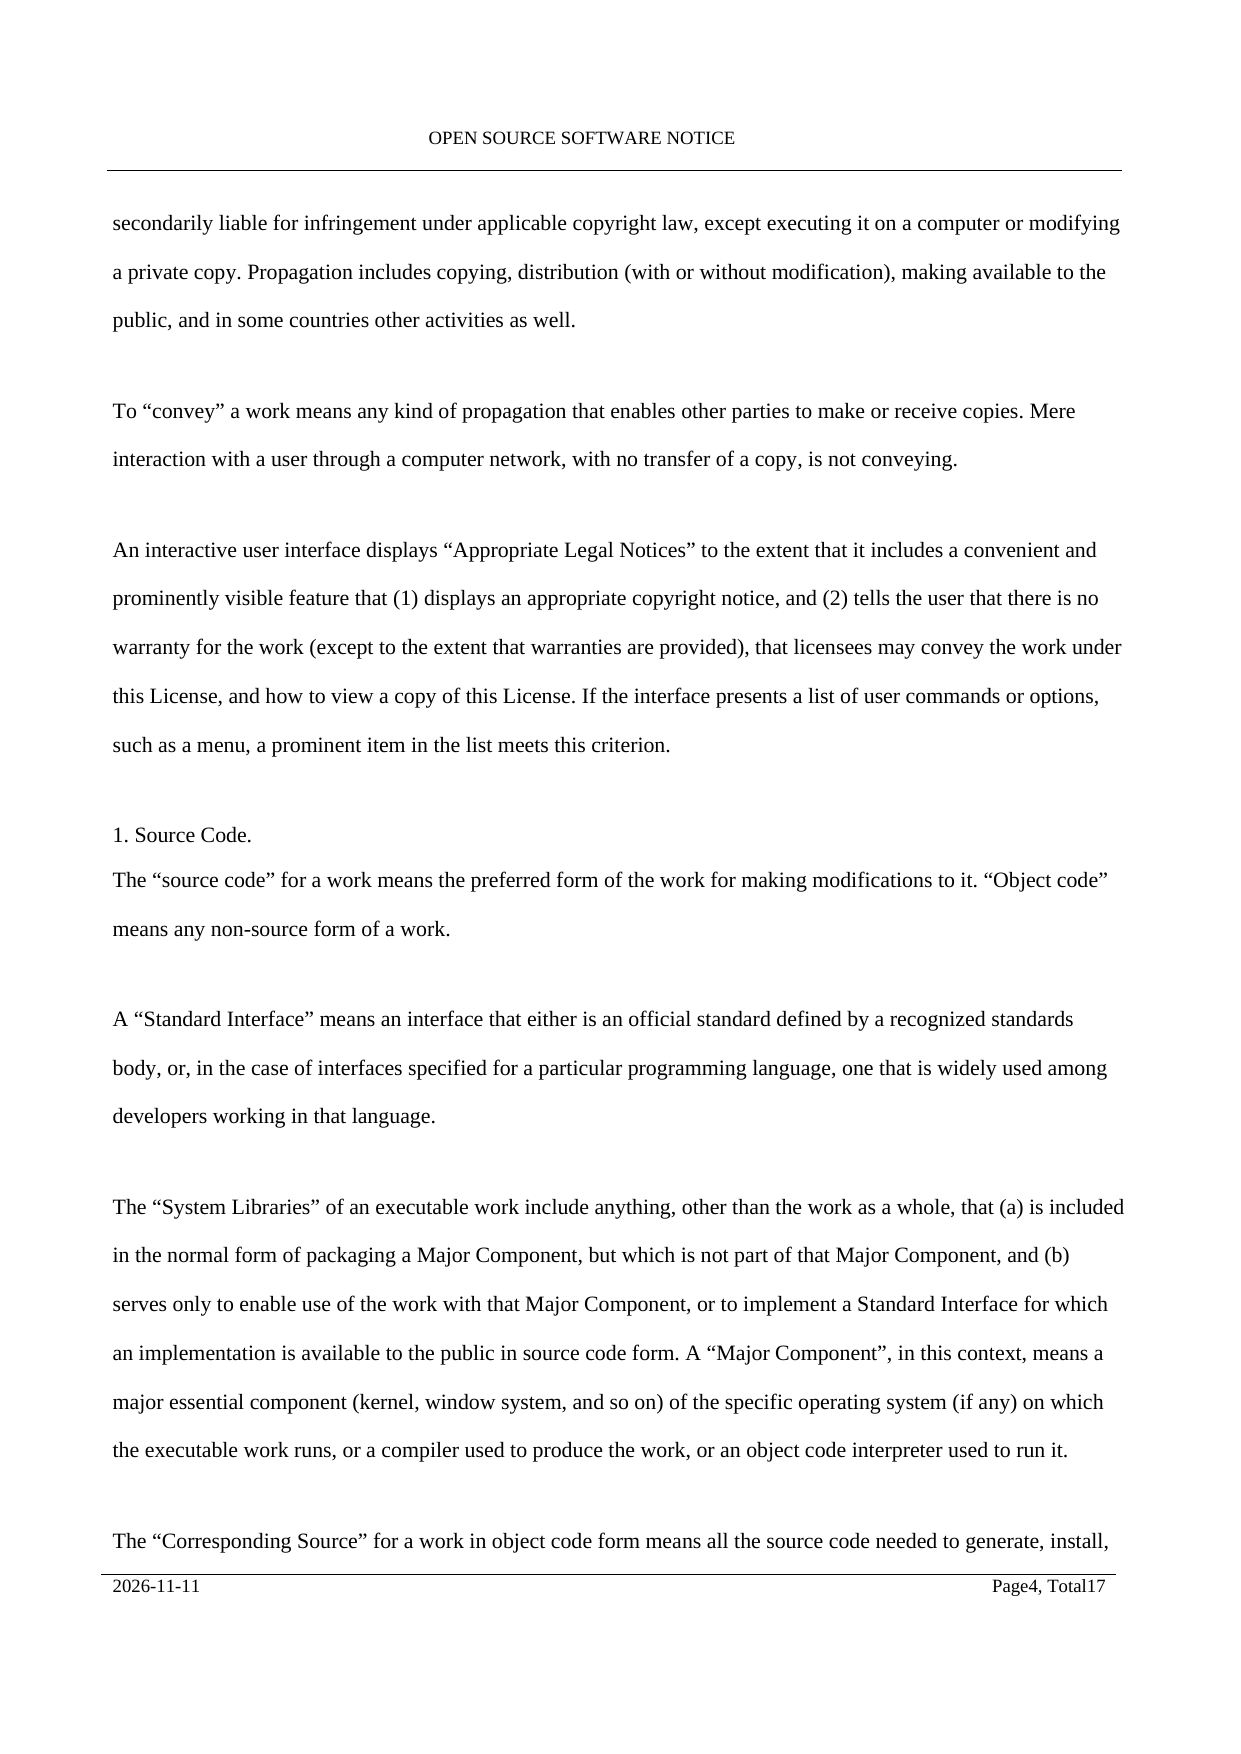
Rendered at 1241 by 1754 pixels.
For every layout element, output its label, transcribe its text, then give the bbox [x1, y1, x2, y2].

text The “System Libraries” of an executable work include anything, other than the work as a whole, that (a) is included in the normal form of packaging a Major Component, but which is not part of that Major Component, and (b) serves only to enable use of the work with that Major Component, or to implement a Standard Interface for which an implementation is available to the public in source code form. A “Major Component”, in this context, means a major essential component (kernel, window system, and so on) of the specific operating system (if any) on which the executable work runs, or a compiler used to produce the work, or an object code interpreter used to run it. [112, 1190, 1128, 1466]
text The “source code” for a work means the preferred form of the work for making modifications to it. “Object code” means any non-source form of a work. [112, 863, 1128, 944]
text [112, 206, 1128, 336]
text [112, 1524, 1128, 1556]
text 1. Source Code. [112, 818, 1128, 851]
text To “convey” a work means any kind of propagation that enables other parties to make or receive copies. Mere interaction with a user through a computer network, with no transfer of a copy, is not conveying. [112, 394, 1128, 475]
text A “Standard Interface” means an interface that either is an official standard defined by a recognized standards body, or, in the case of interfaces specified for a particular programming language, one that is widely used among developers working in that language. [112, 1002, 1128, 1132]
text An interactive user interface displays “Appropriate Legal Notices” to the extent that it includes a convenient and prominently visible feature that (1) displays an appropriate copyright notice, and (2) tells the user that there is no warranty for the work (except to the extent that warranties are provided), that licensees may convey the work under this License, and how to view a copy of this License. If the interface presents a list of user commands or options, such as a menu, a prominent item in the list meets this criterion. [112, 533, 1128, 761]
